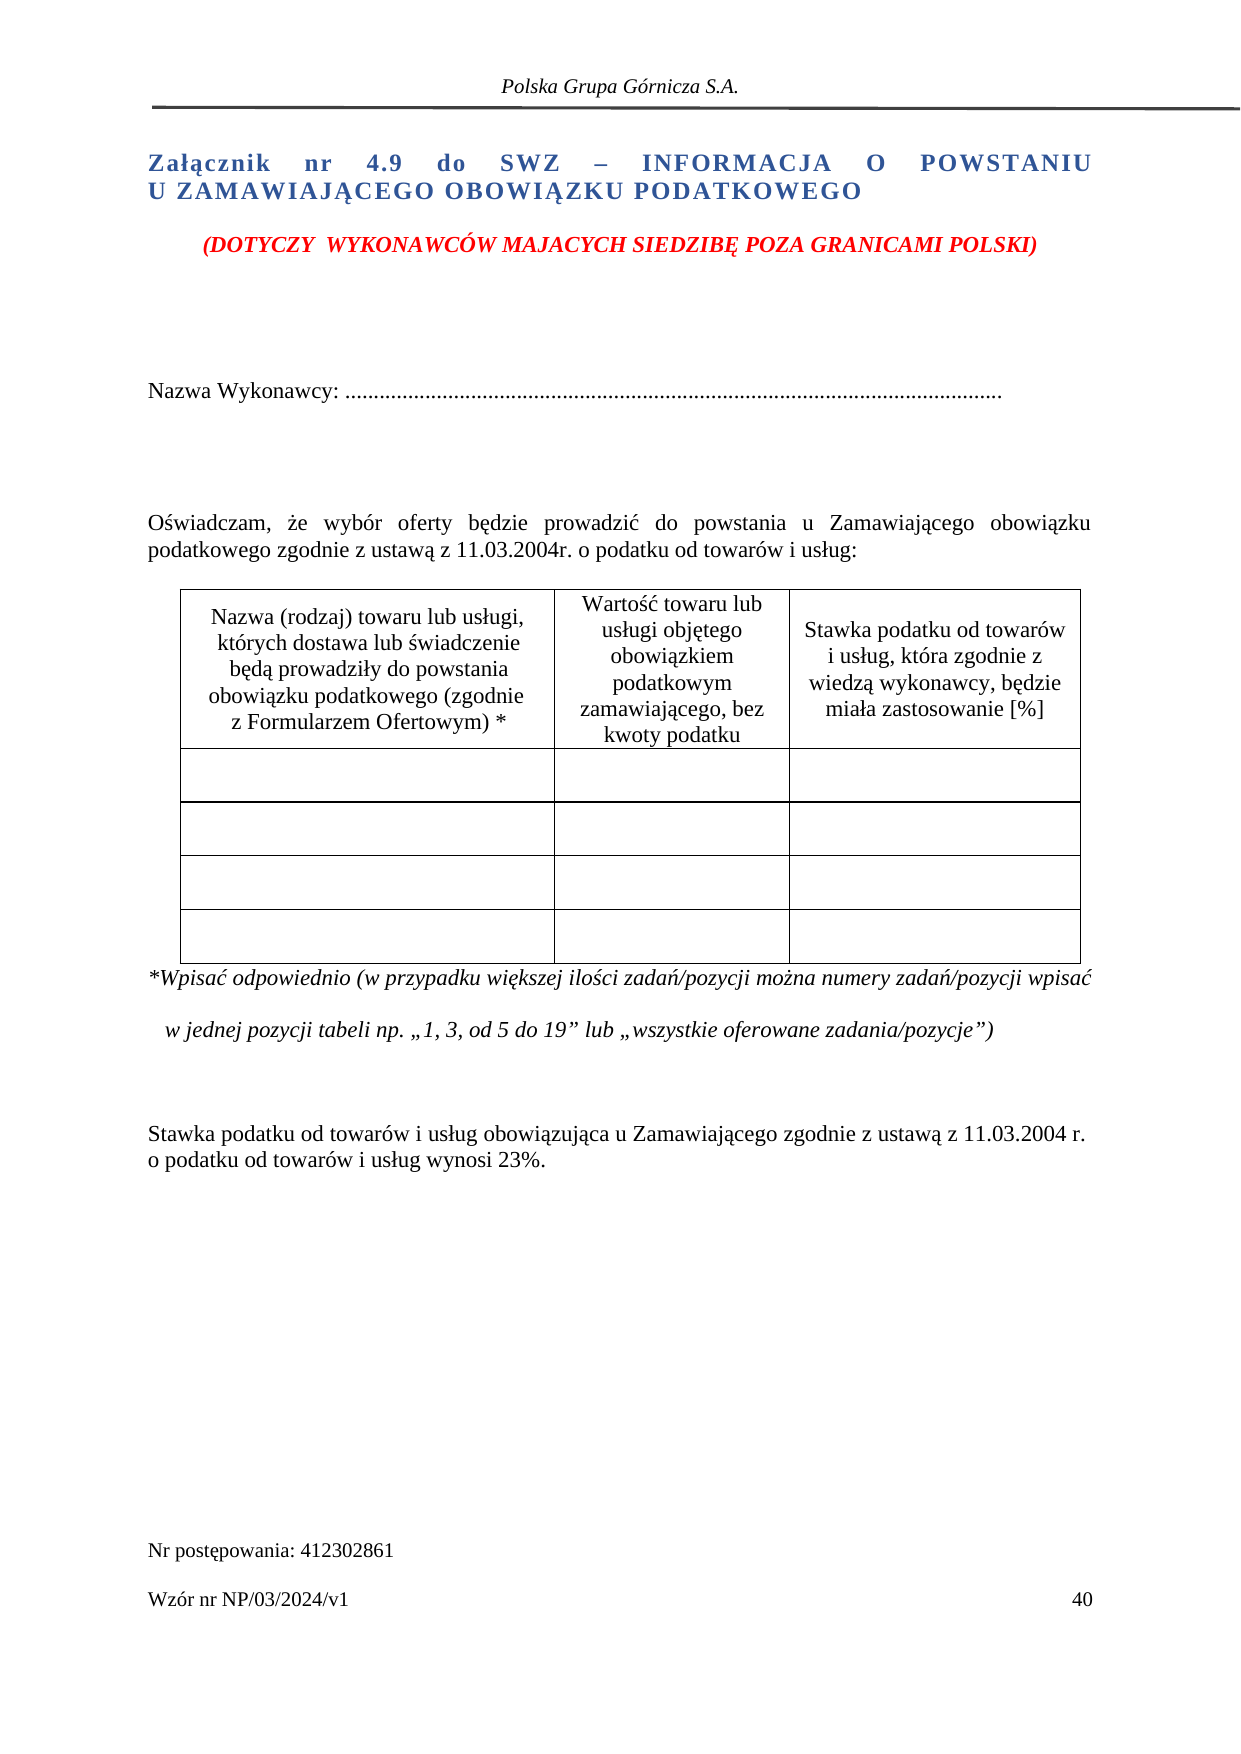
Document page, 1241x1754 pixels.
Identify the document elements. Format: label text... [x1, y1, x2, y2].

table_cell [555, 749, 789, 801]
table_cell [181, 910, 554, 963]
table_cell [181, 803, 554, 855]
text Nazwa Wykonawcy: ................................................................................................................... [148, 378, 1093, 404]
table_header Nazwa (rodzaj) towaru lub usługi, których dostawa lub świadczenie będą prowadziły do powstania obowiązku podatkowego (zgodnie z Formularzem Ofertowym) * [181, 590, 554, 748]
table_cell [790, 749, 1080, 801]
text Załącznik nr 4.9 do SWZ – INFORMACJA O POWSTANIU U ZAMAWIAJĄCEGO OBOWIĄZKU PODATKOWEGO [148, 148, 1093, 205]
text *Wpisać odpowiednio (w przypadku większej ilości zadań/pozycji można numery zadań/pozycji wpisać w jednej pozycji tabeli np. „1, 3, od 5 do 19” lub „wszystkie oferowane zadania/pozycje”) [148, 964, 1093, 1043]
text (DOTYCZY WYKONAWCÓW MAJACYCH SIEDZIBĘ POZA GRANICAMI POLSKI) [133, 231, 1093, 258]
table_header Wartość towaru lub usługi objętego obowiązkiem podatkowym zamawiającego, bez kwoty podatku [555, 590, 789, 748]
table_cell [181, 749, 554, 801]
table_cell [555, 910, 789, 963]
table_cell [790, 803, 1080, 855]
text Stawka podatku od towarów i usług obowiązująca u Zamawiającego zgodnie z ustawą z 11.03.2004 r. o podatku od towarów i usług wynosi 23%. [148, 1119, 1093, 1172]
table_cell [555, 856, 789, 909]
table_cell [181, 856, 554, 909]
table_cell [555, 803, 789, 855]
table_header Stawka podatku od towarów i usług, która zgodnie z wiedzą wykonawcy, będzie miała zastosowanie [%] [790, 590, 1080, 748]
table_cell [790, 856, 1080, 909]
table_cell [790, 910, 1080, 963]
text Oświadczam, że wybór oferty będzie prowadzić do powstania u Zamawiającego obowiązku podatkowego zgodnie z ustawą z 11.03.2004r. o podatku od towarów i usług: [148, 509, 1093, 562]
